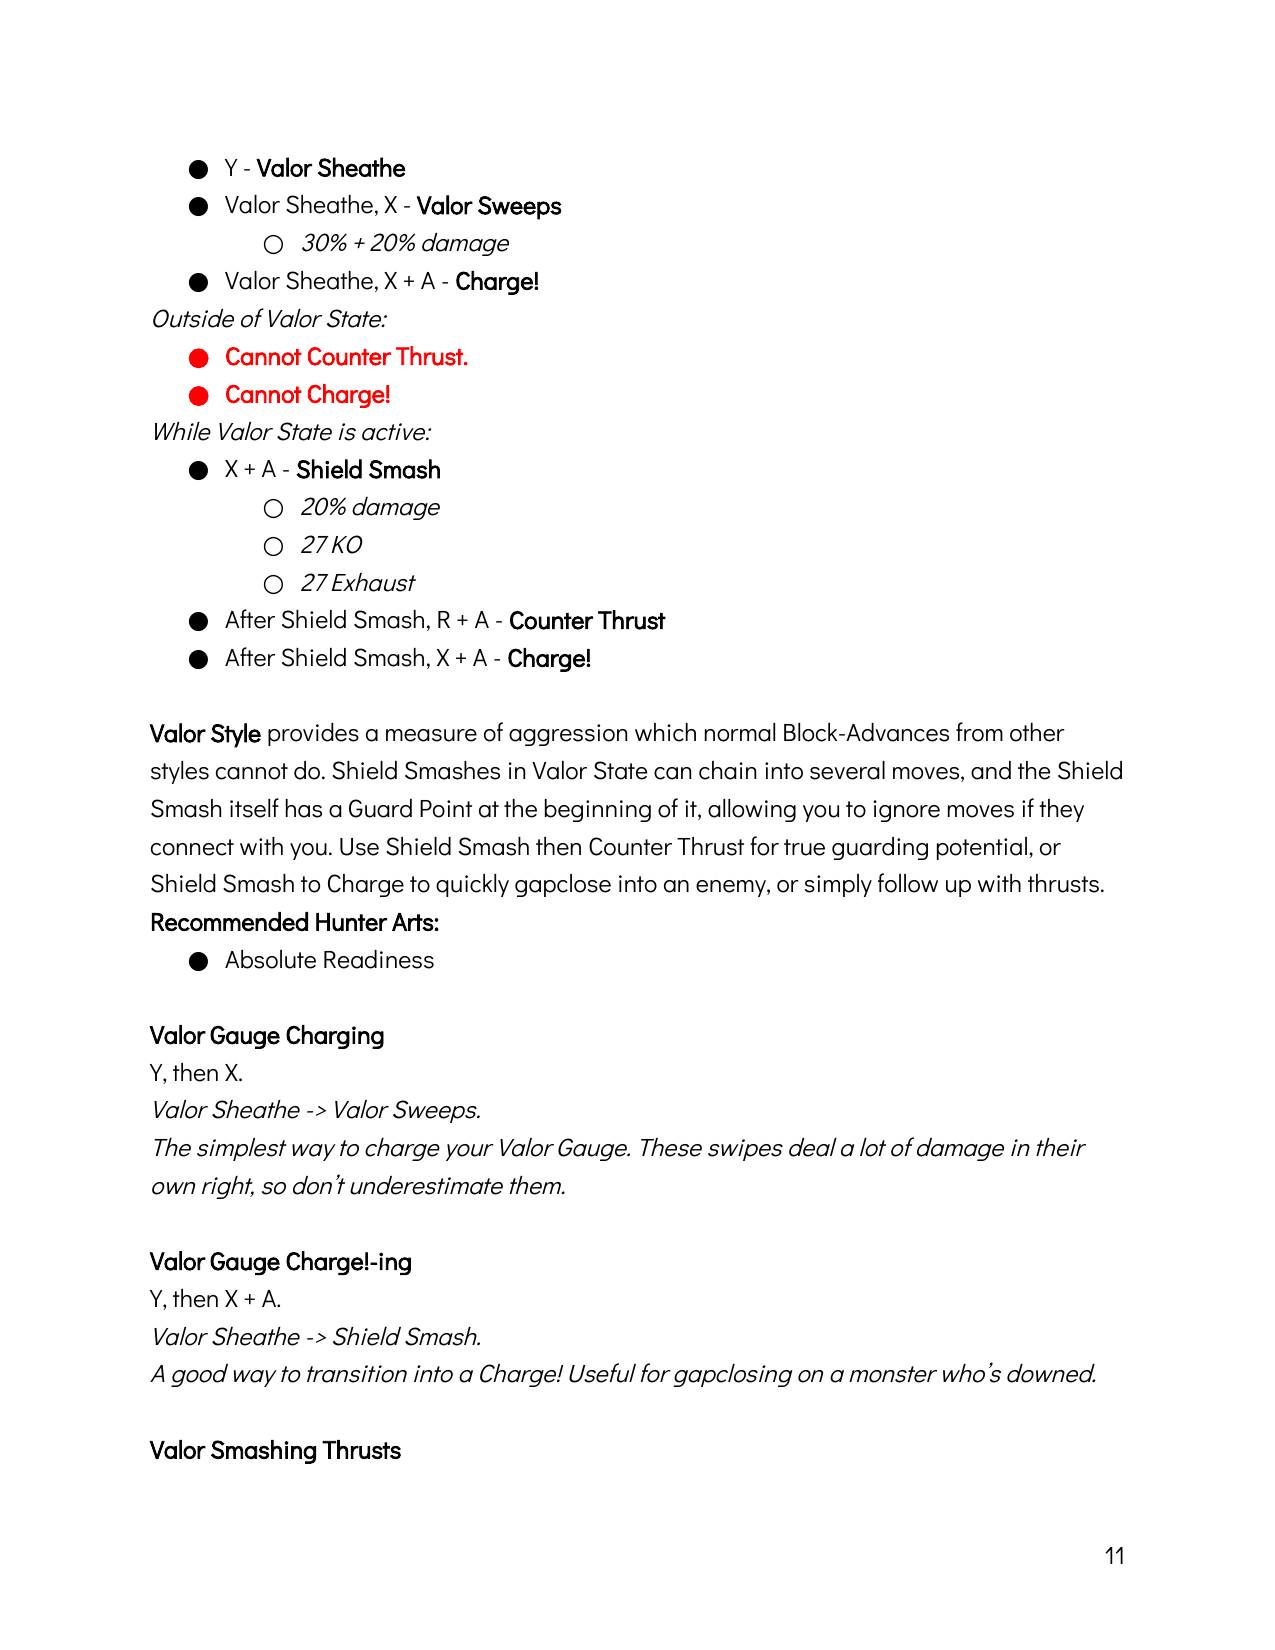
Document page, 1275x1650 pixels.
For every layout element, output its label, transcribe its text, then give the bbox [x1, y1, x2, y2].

list Valor Sheathe, X + A - Charge! [187, 263, 1125, 296]
list 20% damage [262, 489, 1125, 522]
list After Shield Smash, X + A - Charge! [187, 640, 1125, 673]
text Valor Style provides a measure of aggression which normal Block-Advances from other styles cannot do. Shield Smashes in Valor State can chain into several moves, and the Shield Smash itself has a Guard Point at the beginning of it, allowing you to ignore moves if they connect with you. Use Shield Smash then Counter Thrust for true guarding potential, or Shield Smash to Charge to quickly gapclose into an enemy, or simply follow up with thrusts. [150, 716, 1125, 899]
list 27 Exhaust [262, 565, 1125, 598]
text Y, then X. [150, 1055, 1125, 1088]
list 30% + 20% damage [262, 225, 1125, 258]
text While Valor State is active: [150, 414, 1125, 447]
list X + A - Shield Smash [187, 452, 1125, 484]
list Y - Valor Sheathe [187, 150, 1125, 183]
text Valor Smashing Thrusts [150, 1432, 1125, 1465]
text Valor Gauge Charge!-ing [150, 1243, 1125, 1276]
list Cannot Counter Thrust. [187, 338, 1125, 371]
list After Shield Smash, R + A - Counter Thrust [187, 602, 1125, 635]
text A good way to transition into a Charge! Useful for gapclosing on a monster who’s downed. [150, 1357, 1125, 1389]
text Y, then X + A. [150, 1281, 1125, 1314]
list Cannot Charge! [187, 376, 1125, 409]
list Valor Sheathe, X - Valor Sweeps [187, 188, 1125, 221]
list Absolute Readiness [187, 942, 1125, 975]
text Outside of Valor State: [150, 301, 1125, 334]
text Valor Sheathe -> Shield Smash. [150, 1319, 1125, 1352]
text Recommended Hunter Arts: [150, 904, 1125, 937]
list 27 KO [262, 527, 1125, 560]
text Valor Sheathe -> Valor Sweeps. [150, 1093, 1125, 1126]
text Valor Gauge Charging [150, 1017, 1125, 1050]
text The simplest way to charge your Valor Gauge. These swipes deal a lot of damage in their own right, so don’t underestimate them. [150, 1130, 1125, 1201]
